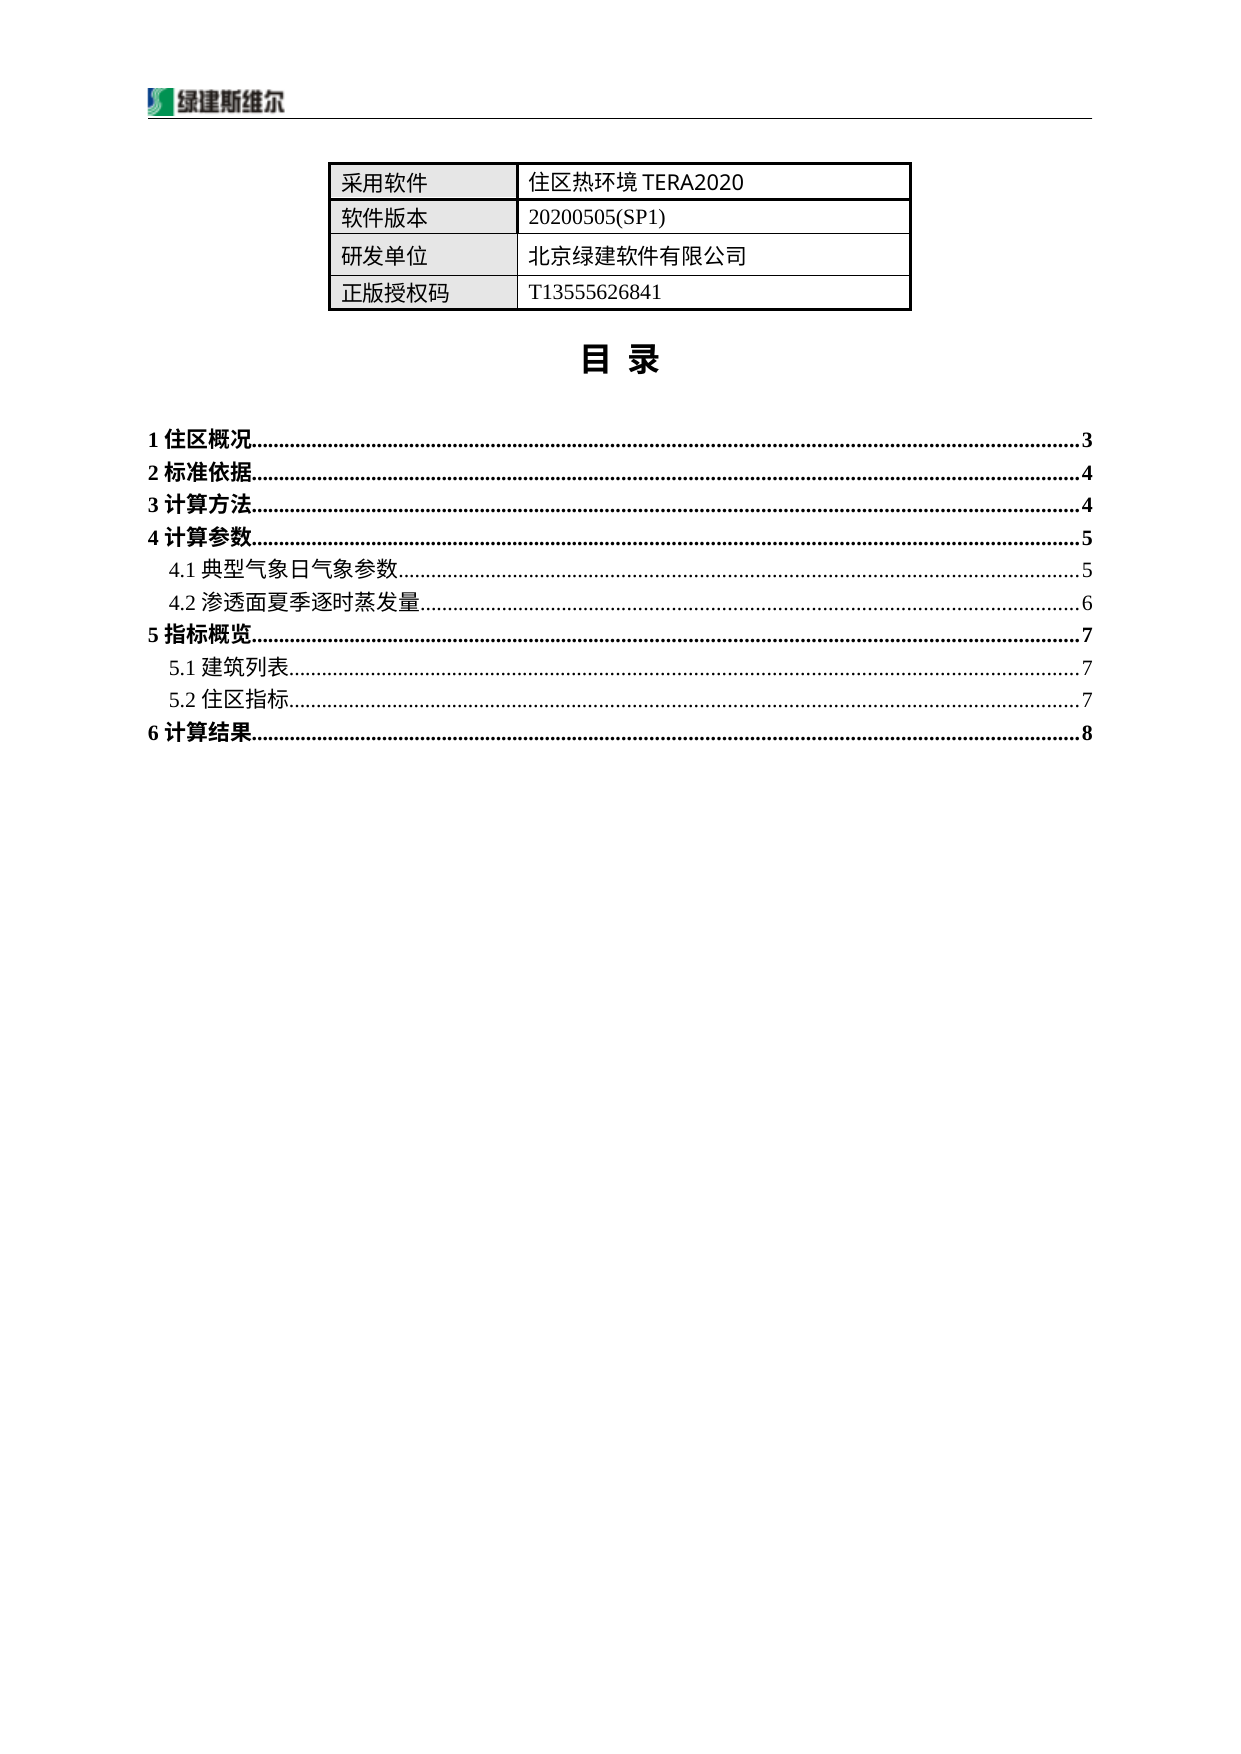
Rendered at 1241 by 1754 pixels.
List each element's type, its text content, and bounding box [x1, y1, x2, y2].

table_cell 正版授权码 [331, 276, 517, 308]
table_cell 软件版本 [331, 201, 516, 233]
text 4.1 典型气象日气象参数 5 [168, 552, 1092, 584]
table_cell 20200505(SP1) [519, 201, 909, 233]
text 3 计算方法 4 [148, 487, 1092, 519]
table_cell 北京绿建软件有限公司 [518, 234, 909, 275]
table_cell 研发单位 [331, 234, 517, 275]
text 1 住区概况 3 [148, 422, 1092, 454]
table_header 住区热环境TERA2020 [519, 165, 909, 197]
text 2 标准依据 4 [148, 454, 1092, 487]
text 6 计算结果 8 [148, 714, 1092, 747]
text 4 计算参数 5 [148, 519, 1092, 552]
text 4.2 渗透面夏季逐时蒸发量 6 [168, 584, 1092, 617]
text 5.2 住区指标 7 [168, 682, 1092, 714]
text 5 指标概览 7 [148, 617, 1092, 649]
text 5.1 建筑列表 7 [168, 649, 1092, 682]
picture [147, 88, 288, 116]
table_cell T13555626841 [518, 276, 909, 308]
text 目 录 [148, 162, 1092, 389]
table_header 采用软件 [331, 165, 516, 197]
